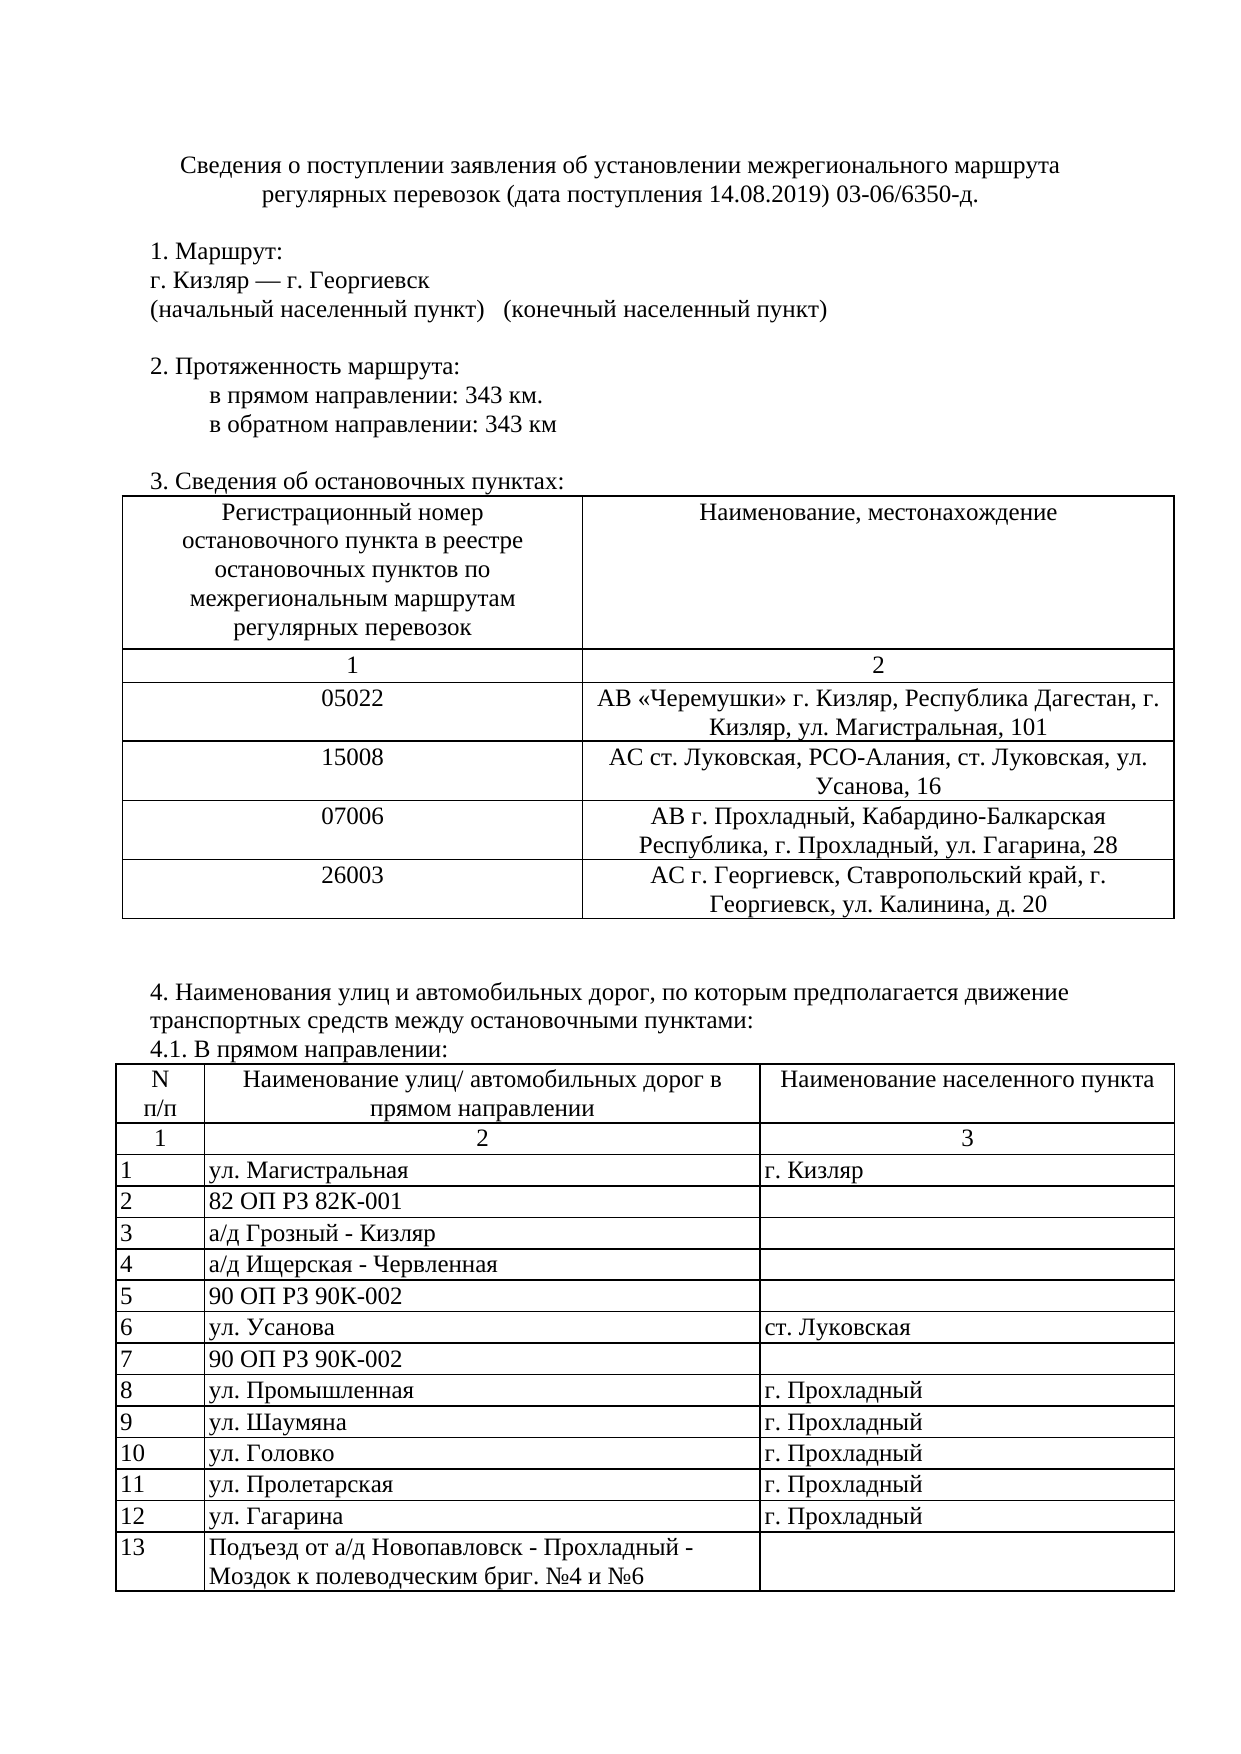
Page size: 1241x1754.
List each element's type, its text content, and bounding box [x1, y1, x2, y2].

table_cell АВ г. Прохладный, Кабардино-Балкарская Республика, г. Прохладный, ул. Гагарина, 28 [583, 801, 1173, 858]
table_cell 5 [117, 1281, 204, 1311]
table_cell 12 [117, 1501, 204, 1531]
table_cell 2 [117, 1187, 204, 1216]
table_cell ул. Магистральная [205, 1155, 759, 1185]
text 4. Наименования улиц и автомобильных дорог, по которым предполагается движение транспортных средств между остановочными пунктами: [150, 977, 1090, 1034]
table_cell 1 [117, 1124, 204, 1153]
text 2. Протяженность маршрута: [150, 351, 1090, 380]
table_cell 3 [761, 1124, 1174, 1153]
text (начальный населенный пункт) (конечный населенный пункт) [150, 294, 1090, 322]
table_header Регистрационный номер остановочного пункта в реестре остановочных пунктов по межрегиональным маршрутам регулярных перевозок [123, 497, 582, 648]
table_cell 2 [205, 1124, 759, 1153]
table_cell ул. Усанова [205, 1312, 759, 1342]
table_cell ст. Луковская [761, 1312, 1174, 1342]
text Сведения о поступлении заявления об установлении межрегионального маршрута регулярных перевозок (дата поступления 14.08.2019) 03-06/6350-д. [150, 150, 1090, 207]
table_cell г. Прохладный [761, 1501, 1174, 1531]
table_cell ул. Шаумяна [205, 1407, 759, 1437]
table_cell 3 [117, 1218, 204, 1248]
table_header Наименование населенного пункта [761, 1065, 1174, 1122]
table_cell 15008 [123, 742, 582, 799]
table_cell 90 ОП РЗ 90К-002 [205, 1344, 759, 1374]
table_cell 1 [123, 650, 582, 681]
table_cell 6 [117, 1312, 204, 1342]
table_cell г. Прохладный [761, 1470, 1174, 1499]
table_cell г. Прохладный [761, 1407, 1174, 1437]
table_cell Подъезд от а/д Новопавловск - Прохладный - Моздок к полеводческим бриг. №4 и №6 [205, 1533, 759, 1590]
table_cell АС ст. Луковская, РСО-Алания, ст. Луковская, ул. Усанова, 16 [583, 742, 1173, 799]
table_cell 11 [117, 1470, 204, 1499]
text в обратном направлении: 343 км [150, 409, 1090, 437]
text 1. Маршрут: [150, 236, 1090, 265]
table_cell 9 [117, 1407, 204, 1437]
table_cell 07006 [123, 801, 582, 858]
table_cell г. Кизляр [761, 1155, 1174, 1185]
table_header Наименование улиц/ автомобильных дорог в прямом направлении [205, 1065, 759, 1122]
table_cell г. Прохладный [761, 1375, 1174, 1405]
table_cell ул. Головко [205, 1438, 759, 1468]
table_cell а/д Ищерская - Червленная [205, 1250, 759, 1279]
table_cell 8 [117, 1375, 204, 1405]
table_cell а/д Грозный - Кизляр [205, 1218, 759, 1248]
table_cell АВ «Черемушки» г. Кизляр, Республика Дагестан, г. Кизляр, ул. Магистральная, 101 [583, 683, 1173, 740]
table_cell ул. Промышленная [205, 1375, 759, 1405]
table_cell [761, 1218, 1174, 1248]
table_cell [761, 1533, 1174, 1590]
table_cell ул. Пролетарская [205, 1470, 759, 1499]
table_cell АС г. Георгиевск, Ставропольский край, г. Георгиевск, ул. Калинина, д. 20 [583, 860, 1173, 918]
table_cell [761, 1344, 1174, 1374]
table_cell 7 [117, 1344, 204, 1374]
table_cell 05022 [123, 683, 582, 740]
table_cell 90 ОП РЗ 90К-002 [205, 1281, 759, 1311]
table_cell 1 [117, 1155, 204, 1185]
text в прямом направлении: 343 км. [150, 380, 1090, 409]
table_header Наименование, местонахождение [583, 497, 1173, 648]
text 4.1. В прямом направлении: [150, 1034, 1090, 1063]
table_cell ул. Гагарина [205, 1501, 759, 1531]
table_cell [761, 1187, 1174, 1216]
table_cell [761, 1250, 1174, 1279]
table_cell 26003 [123, 860, 582, 918]
table_cell 10 [117, 1438, 204, 1468]
table_cell 13 [117, 1533, 204, 1590]
text 3. Сведения об остановочных пунктах: [150, 466, 1090, 495]
table_cell [761, 1281, 1174, 1311]
table_cell 2 [583, 650, 1173, 681]
table_cell 82 ОП РЗ 82К-001 [205, 1187, 759, 1216]
table_cell 4 [117, 1250, 204, 1279]
table_header N п/п [117, 1065, 204, 1122]
text г. Кизляр — г. Георгиевск [150, 265, 1090, 294]
table_cell г. Прохладный [761, 1438, 1174, 1468]
